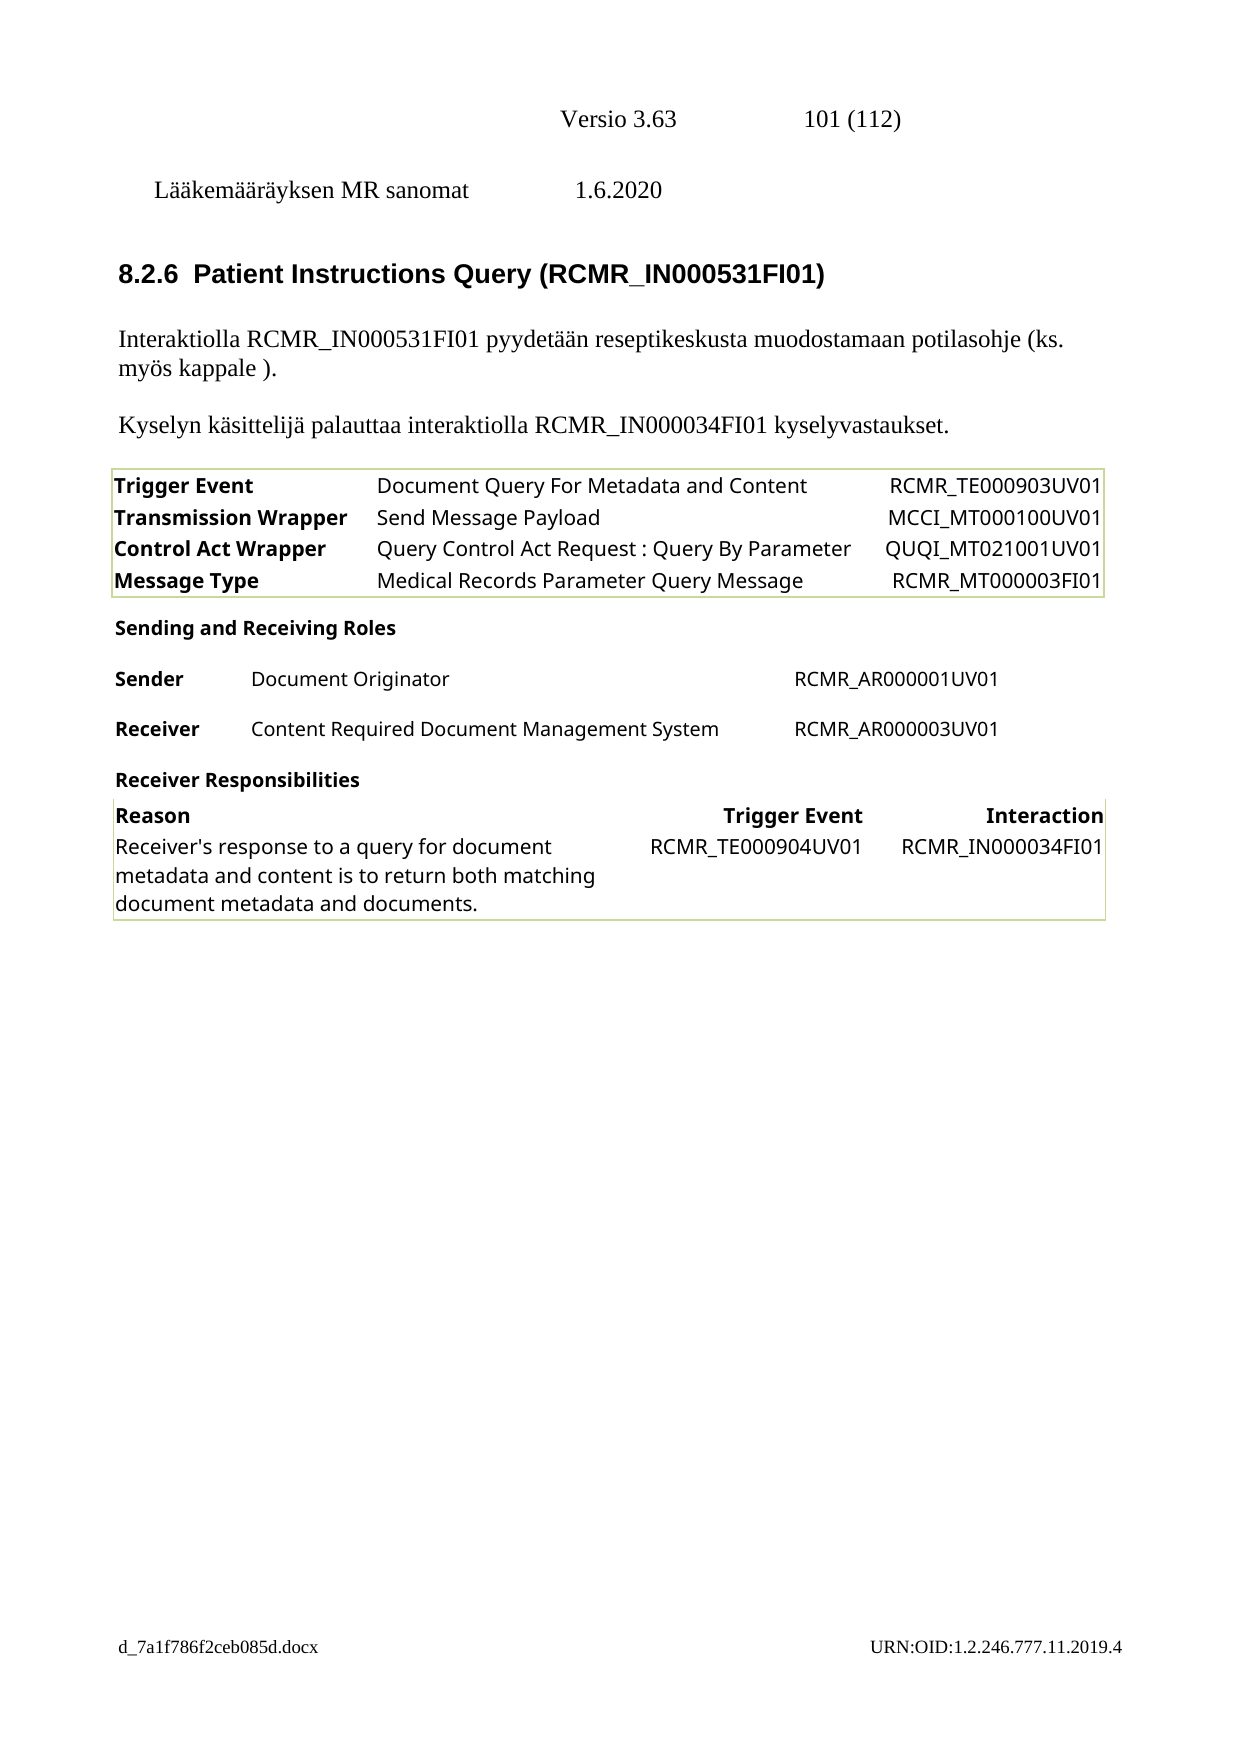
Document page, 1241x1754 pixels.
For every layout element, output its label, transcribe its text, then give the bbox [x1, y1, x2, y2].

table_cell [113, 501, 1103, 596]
subtitle Patient Instructions Query (RCMR_IN000531FI01) [118, 258, 1122, 289]
text Interaktiolla RCMR_IN000531FI01 pyydetään reseptikeskusta muodostamaan potilasohje (ks. myös kappale ). [118, 324, 1122, 382]
text Kyselyn käsittelijä palauttaa interaktiolla RCMR_IN000034FI01 kyselyvastaukset. [118, 411, 1122, 439]
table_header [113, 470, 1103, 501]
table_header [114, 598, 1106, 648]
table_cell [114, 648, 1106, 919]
